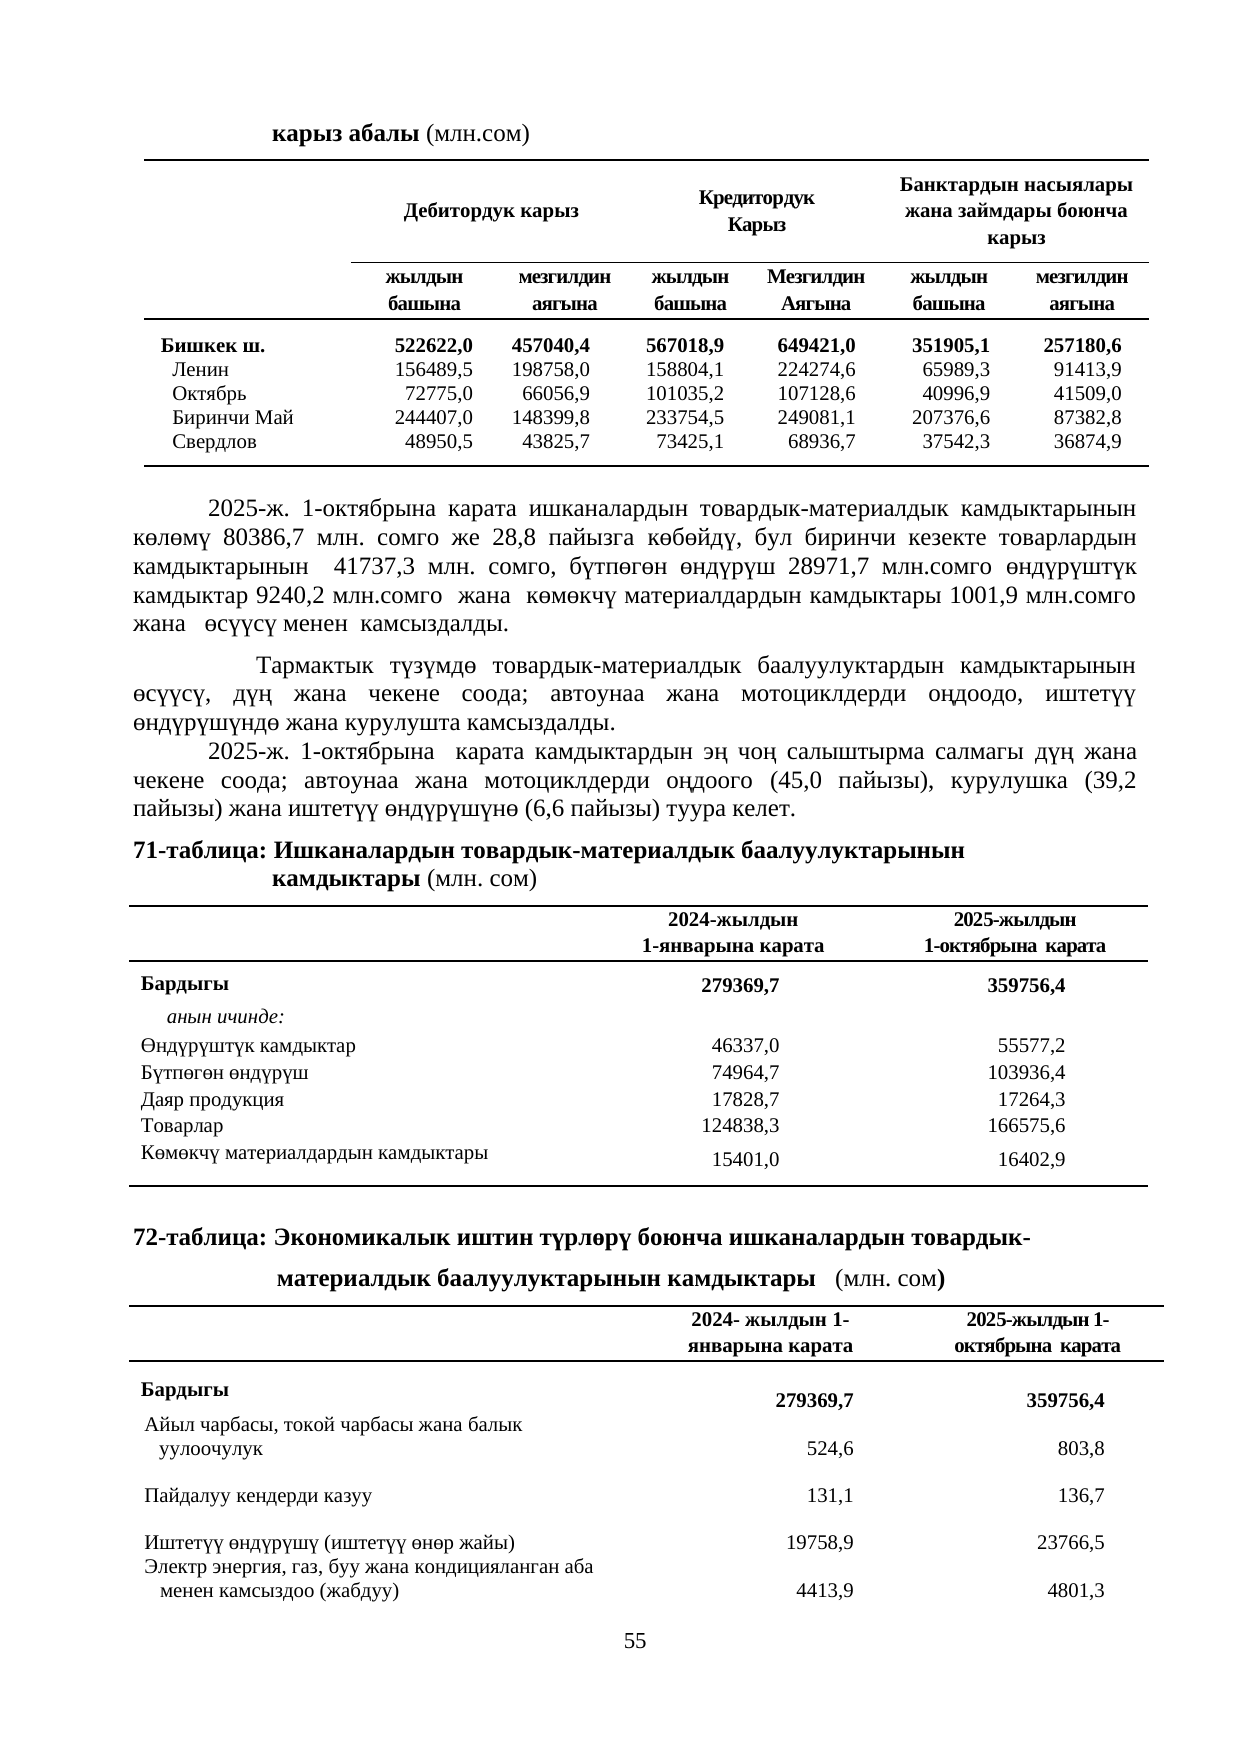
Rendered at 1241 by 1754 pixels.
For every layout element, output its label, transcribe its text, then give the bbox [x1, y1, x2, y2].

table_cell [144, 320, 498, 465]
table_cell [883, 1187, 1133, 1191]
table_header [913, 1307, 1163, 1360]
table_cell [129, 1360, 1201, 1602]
text 2025-ж. 1-октябрына карата ишканалардын товардык-материалдык камдыктарынын көлөмү 80386,7 млн. сомго же 28,8 пайызга көбөйдү, бул биринчи кезекте товарлардын камдыктарынын 41737,3 млн. сомго, бүтпөгөн өндүрүш 28971,7 млн.сомго өндүрүштүк камдыктар 9240,2 млн.сомго жана көмөкчү материалдардын камдыктары 1001,9 млн.сомго жана өсүүсү менен камсыздалды. [133, 493, 1137, 637]
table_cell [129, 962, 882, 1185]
text материалдык баалуулуктарынын камдыктары (млн. сом) [133, 1263, 1137, 1292]
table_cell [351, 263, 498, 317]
text 72-таблица: Экономикалык иштин түрлөрү боюнча ишканалардын товардык- [133, 1222, 1137, 1251]
text камдыктары (млн. сом) [162, 863, 1137, 892]
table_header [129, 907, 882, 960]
text карыз абалы (млн.сом) [162, 118, 1137, 147]
text Тармактык түзүмдө товардык-материалдык баалуулуктардын камдыктарынын өсүүсү, дүң жана чекене соода; автоунаа жана мотоциклдерди оңдоодо, иштетүү өндүрүшүндө жана курулушта камсыздалды. [133, 650, 1137, 736]
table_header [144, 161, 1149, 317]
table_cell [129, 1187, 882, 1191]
text 71-таблица: Ишканалардын товардык-материалдык баалуулуктарынын [133, 835, 1137, 863]
text 2025-ж. 1-октябрына карата камдыктардын эң чоң салыштырма салмагы дүң жана чекене соода; автоунаа жана мотоциклдерди оңдоого (45,0 пайызы), курулушка (39,2 пайызы) жана иштетүү өндүрүшүнө (6,6 пайызы) туура келет. [133, 736, 1137, 822]
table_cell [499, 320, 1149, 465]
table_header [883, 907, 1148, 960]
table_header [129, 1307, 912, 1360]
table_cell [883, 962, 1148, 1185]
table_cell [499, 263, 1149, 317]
